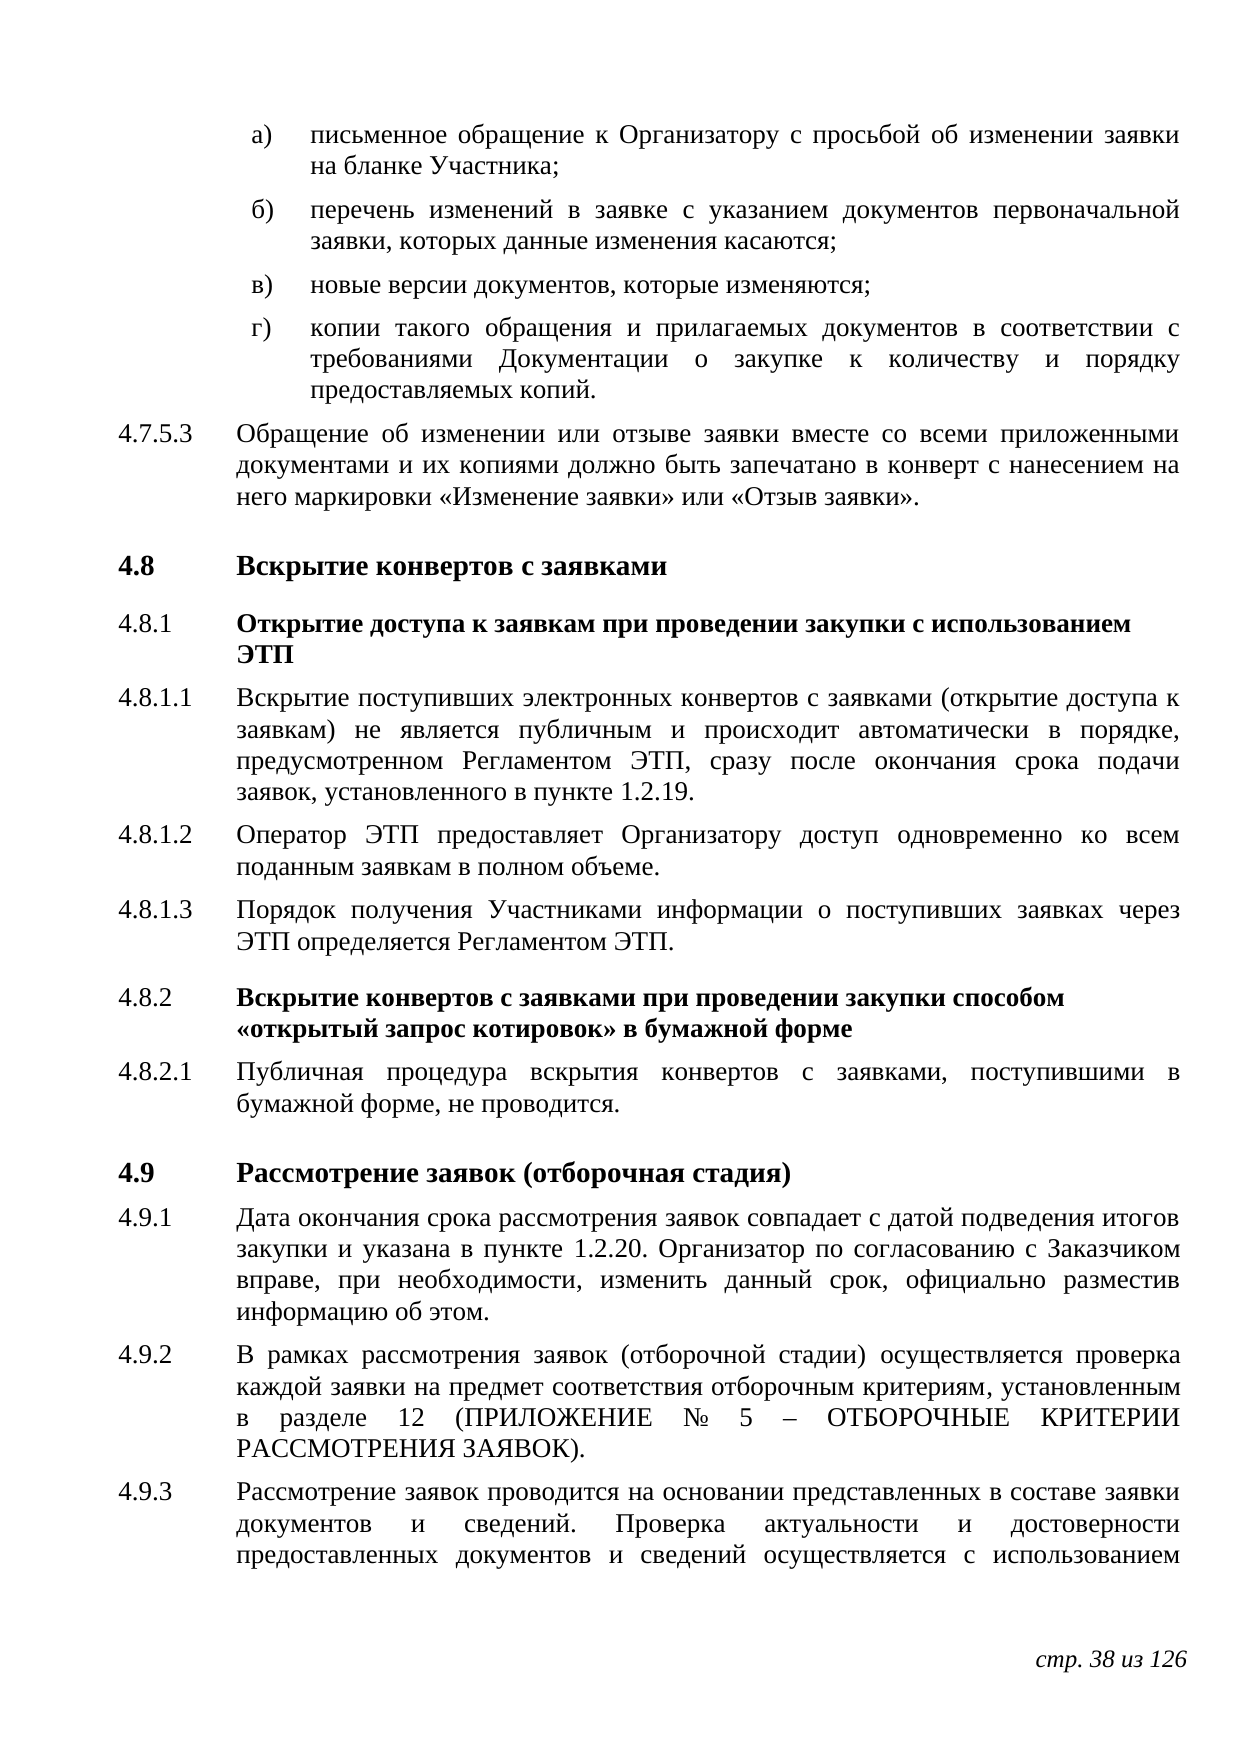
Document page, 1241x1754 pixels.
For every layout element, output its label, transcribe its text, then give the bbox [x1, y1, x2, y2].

list Вскрытие поступивших электронных конвертов с заявками (открытие доступа к заявкам) не является публичным и происходит автоматически в порядке, предусмотренном Регламентом ЭТП, сразу после окончания срока подачи заявок, установленного в пункте 1.2.19. [118, 682, 1181, 806]
text Дата окончания срока рассмотрения заявок совпадает с датой подведения итогов закупки и указана в пункте 1.2.20. Организатор по согласованию с Заказчиком вправе, при необходимости, изменить данный срок, официально разместив информацию об этом. [118, 1201, 1181, 1326]
list Порядок получения Участниками информации о поступивших заявках через ЭТП определяется Регламентом ЭТП. [118, 893, 1181, 956]
subtitle Вскрытие конвертов с заявками [118, 548, 1181, 582]
text копии такого обращения и прилагаемых документов в соответствии с требованиями Документации о закупке к количеству и порядку предоставляемых копий. [251, 311, 1181, 405]
text В рамках рассмотрения заявок (отборочной стадии) осуществляется проверка каждой заявки на предмет соответствия отборочным критериям, установленным в разделе 12 (ПРИЛОЖЕНИЕ № 5 – ОТБОРОЧНЫЕ КРИТЕРИИ РАССМОТРЕНИЯ ЗАЯВОК). [118, 1338, 1181, 1463]
text Публичная процедура вскрытия конвертов с заявками, поступившими в бумажной форме, не проводится. [118, 1056, 1181, 1118]
text перечень изменений в заявке с указанием документов первоначальной заявки, которых данные изменения касаются; [251, 193, 1181, 255]
text Открытие доступа к заявкам при проведении закупки с использованием ЭТП [118, 607, 1181, 669]
list Оператор ЭТП предоставляет Организатору доступ одновременно ко всем поданным заявкам в полном объеме. [118, 819, 1181, 881]
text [118, 1476, 1181, 1569]
subtitle Рассмотрение заявок (отборочная стадия) [118, 1155, 1181, 1189]
text новые версии документов, которые изменяются; [251, 268, 1181, 299]
text письменное обращение к Организатору с просьбой об изменении заявки на бланке Участника; [251, 118, 1181, 180]
text Обращение об изменении или отзыве заявки вместе со всеми приложенными документами и их копиями должно быть запечатано в конверт с нанесением на него маркировки «Изменение заявки» или «Отзыв заявки». [118, 417, 1181, 511]
text Вскрытие конвертов с заявками при проведении закупки способом «открытый запрос котировок» в бумажной форме [118, 981, 1181, 1043]
